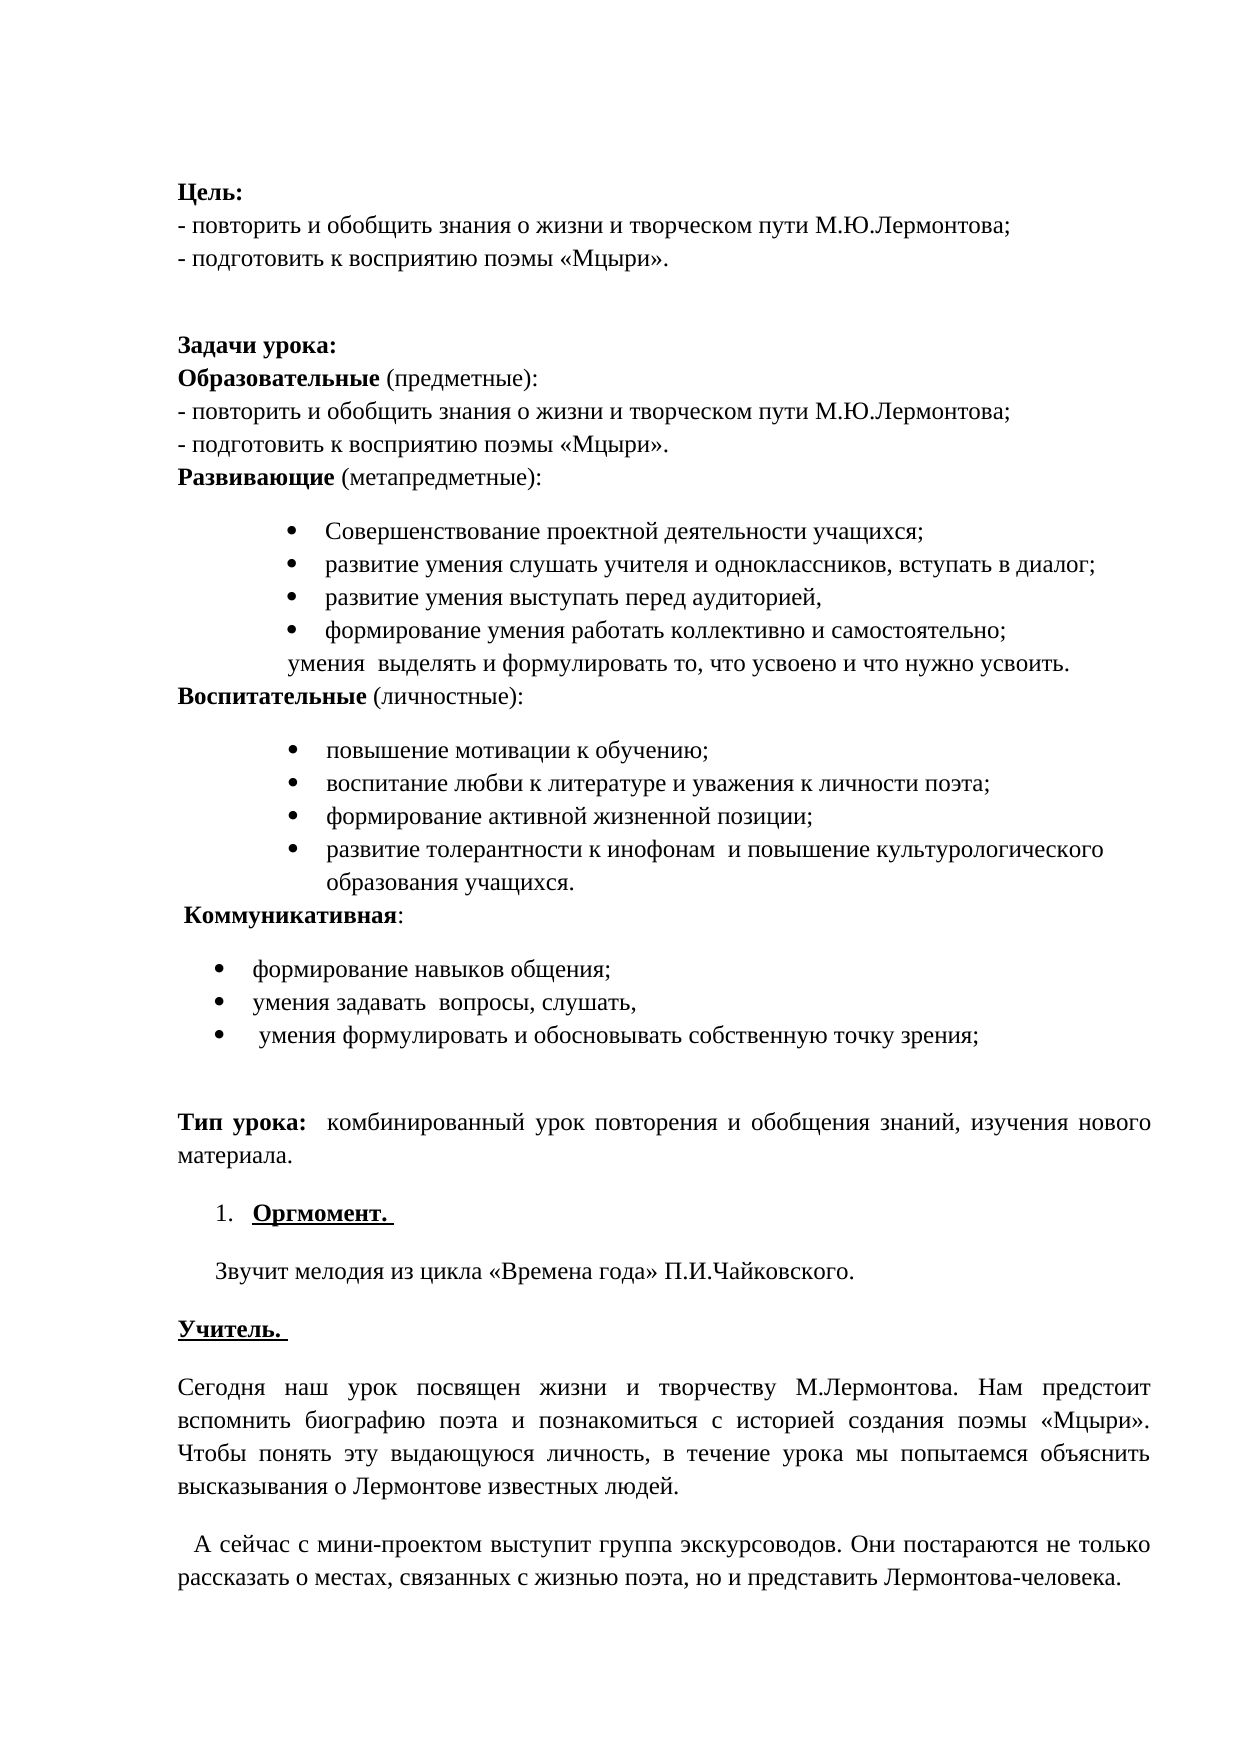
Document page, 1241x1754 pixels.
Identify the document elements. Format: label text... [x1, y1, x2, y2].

list Оргмомент. [215, 1198, 1152, 1227]
list развитие умения слушать учителя и одноклассников, вступать в диалог; [287, 549, 1152, 578]
list воспитание любви к литературе и уважения к личности поэта; [288, 768, 1152, 797]
list повышение мотивации к обучению; [288, 735, 1152, 764]
text Задачи урока: [177, 330, 1152, 359]
text Развивающие (метапредметные): [177, 462, 1152, 491]
list Совершенствование проектной деятельности учащихся; [287, 516, 1152, 545]
list формирование активной жизненной позиции; [288, 801, 1152, 830]
list умения задавать вопросы, слушать, [215, 987, 1152, 1016]
text умения выделять и формулировать то, что усвоено и что нужно усвоить. [287, 648, 1152, 677]
list развитие толерантности к инофонам и повышение культурологического образования учащихся. [288, 834, 1152, 896]
text Образовательные (предметные): [177, 363, 1152, 392]
list формирование навыков общения; [215, 954, 1152, 983]
text Воспитательные (личностные): [177, 681, 1152, 710]
list формирование умения работать коллективно и самостоятельно; [287, 615, 1152, 644]
text Коммуникативная: [177, 900, 1152, 929]
list развитие умения выступать перед аудиторией, [287, 582, 1152, 611]
text Учитель. [177, 1314, 1152, 1343]
text Сегодня наш урок посвящен жизни и творчеству М.Лермонтова. Нам предстоит вспомнить биографию поэта и познакомиться с историей создания поэмы «Мцыри». Чтобы понять эту выдающуюся личность, в течение урока мы попытаемся объяснить высказывания о Лермонтове известных людей. [177, 1372, 1152, 1500]
text - подготовить к восприятию поэмы «Мцыри». [177, 429, 1152, 458]
text Тип урока: комбинированный урок повторения и обобщения знаний, изучения нового материала. [177, 1107, 1152, 1169]
text А сейчас с мини-проектом выступит группа экскурсоводов. Они постараются не только рассказать о местах, связанных с жизнью поэта, но и представить Лермонтова-человека. [177, 1529, 1152, 1591]
text - подготовить к восприятию поэмы «Мцыри». [177, 243, 1152, 272]
list умения формулировать и обосновывать собственную точку зрения; [215, 1020, 1152, 1049]
text - повторить и обобщить знания о жизни и творческом пути М.Ю.Лермонтова; [177, 396, 1152, 425]
text - повторить и обобщить знания о жизни и творческом пути М.Ю.Лермонтова; [177, 211, 1152, 239]
text Цель: [177, 177, 1152, 206]
text Звучит мелодия из цикла «Времена года» П.И.Чайковского. [215, 1256, 1152, 1285]
